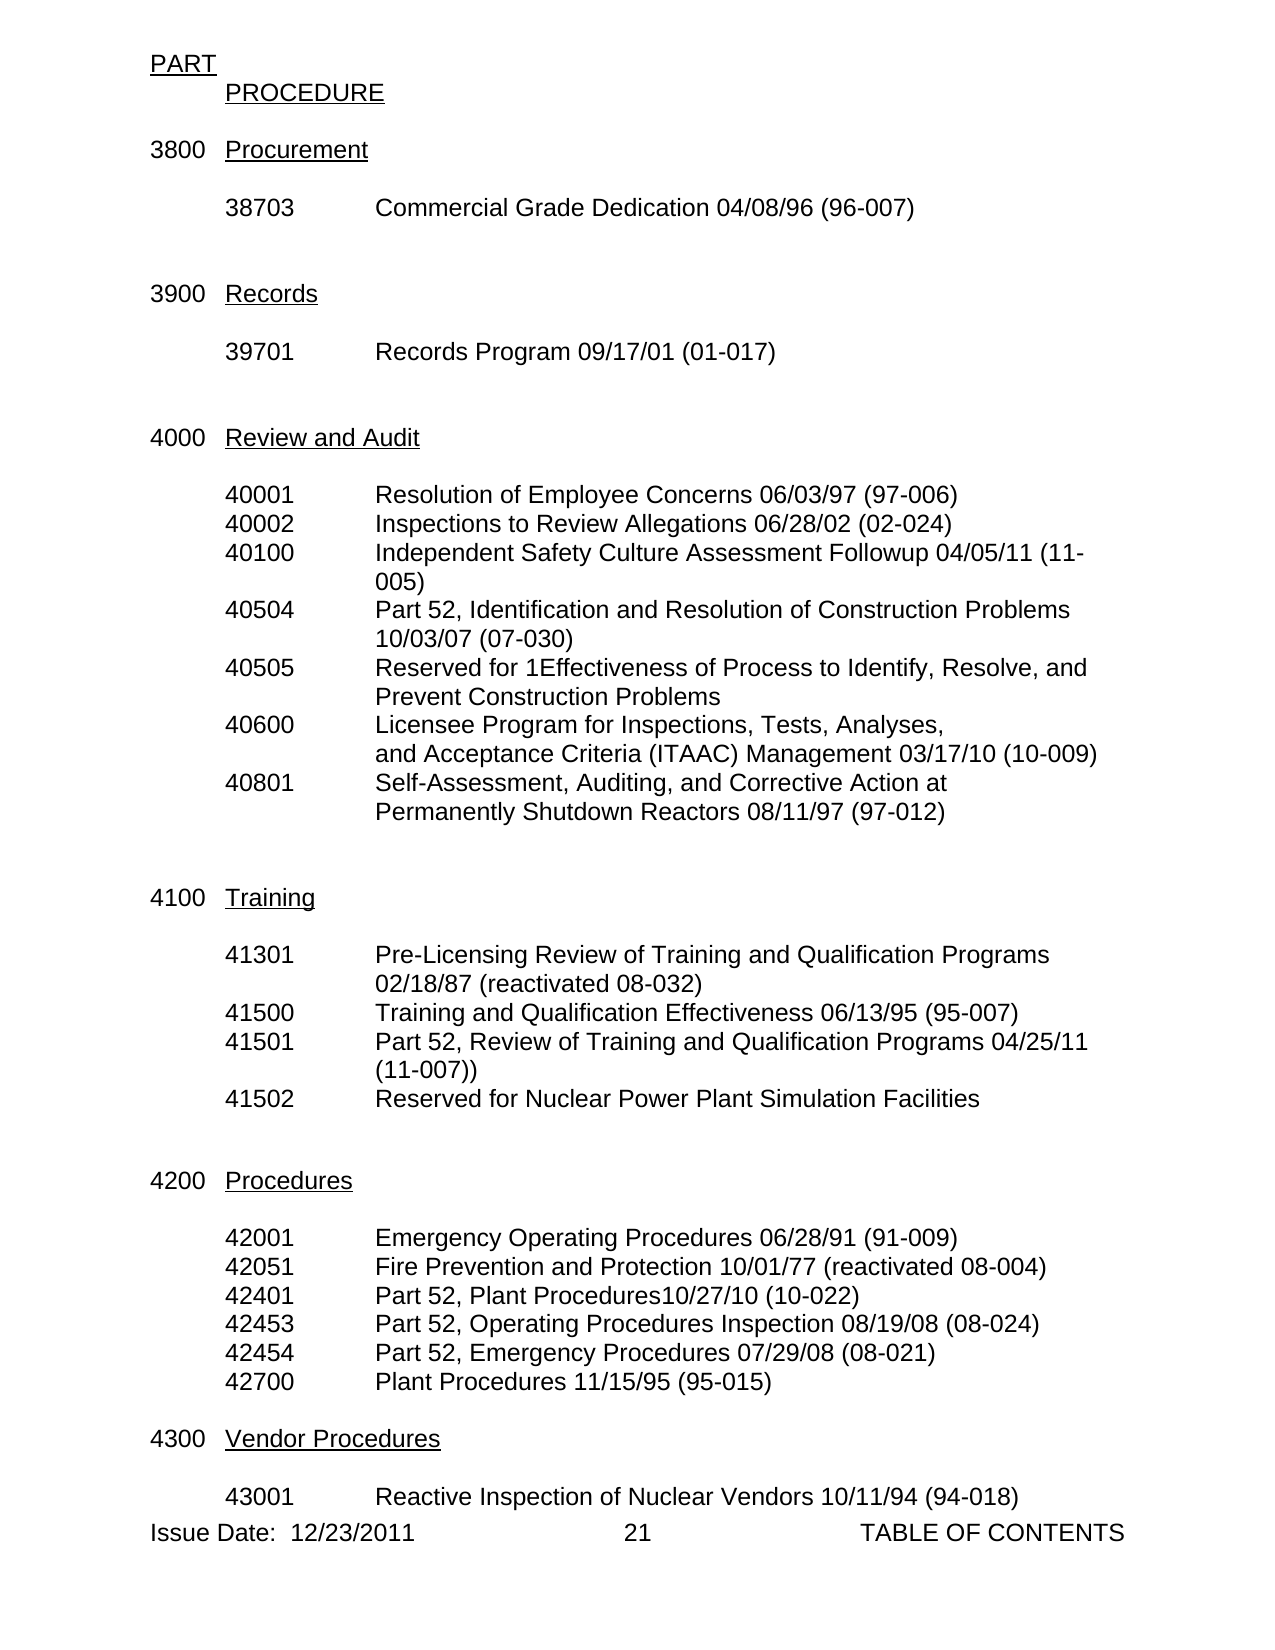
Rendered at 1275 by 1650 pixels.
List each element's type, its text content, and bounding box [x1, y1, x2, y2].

text 3800 Procurement [150, 135, 1125, 164]
text 40600 Licensee Program for Inspections, Tests, Analyses, [150, 710, 1125, 739]
text 38703 Commercial Grade Dedication 04/08/96 (96-007) [150, 193, 1125, 222]
text 42051 Fire Prevention and Protection 10/01/77 (reactivated 08-004) [150, 1252, 1125, 1281]
text 40002 Inspections to Review Allegations 06/28/02 (02-024) [150, 509, 1125, 538]
text 40001 Resolution of Employee Concerns 06/03/97 (97-006) [150, 480, 1125, 509]
text 42401 Part 52, Plant Procedures10/27/10 (10-022) [150, 1281, 1125, 1309]
text 40801 Self-Assessment, Auditing, and Corrective Action at [150, 768, 1125, 797]
text 39701 Records Program 09/17/01 (01-017) [150, 337, 1125, 365]
text 40505 Reserved for Effectiveness of Process to Identify, Resolve, and Prevent Construction Problems [225, 653, 1125, 710]
text 42454 Part 52, Emergency Procedures 07/29/08 (08-021) [150, 1338, 1125, 1367]
text 40504 Part 52, Identification and Resolution of Construction Problems 10/03/07 (07-030) [225, 595, 1125, 653]
text 41501 Part 52, Review of Training and Qualification Programs 04/25/11 (11-007)) [225, 1027, 1125, 1084]
text 43001 Reactive Inspection of Nuclear Vendors 10/11/94 (94-018) [150, 1482, 1125, 1511]
text 42001 Emergency Operating Procedures 06/28/91 (91-009) [150, 1223, 1125, 1252]
text 4300 Vendor Procedures [150, 1424, 1125, 1453]
text 42453 Part 52, Operating Procedures Inspection 08/19/08 (08-024) [225, 1309, 1125, 1338]
text 4100 Training [150, 883, 1125, 912]
text 40100 Independent Safety Culture Assessment Followup 04/05/11 (11-005) [150, 538, 1125, 595]
text 41500 Training and Qualification Effectiveness 06/13/95 (95-007) [150, 998, 1125, 1027]
text Permanently Shutdown Reactors 08/11/97 (97-012) [150, 797, 1125, 825]
text 42700 Plant Procedures 11/15/95 (95-015) [150, 1367, 1125, 1396]
text 41301 Pre-Licensing Review of Training and Qualification Programs 02/18/87 (reactivated 08-032) [150, 940, 1125, 998]
text 4200 Procedures [150, 1166, 1125, 1194]
text 41502 Reserved for Nuclear Power Plant Simulation Facilities [150, 1084, 1125, 1113]
text 4000 Review and Audit [150, 423, 1125, 452]
text and Acceptance Criteria (ITAAC) Management 03/17/10 (10-009) [150, 739, 1125, 768]
text 3900 Records [150, 279, 1125, 308]
